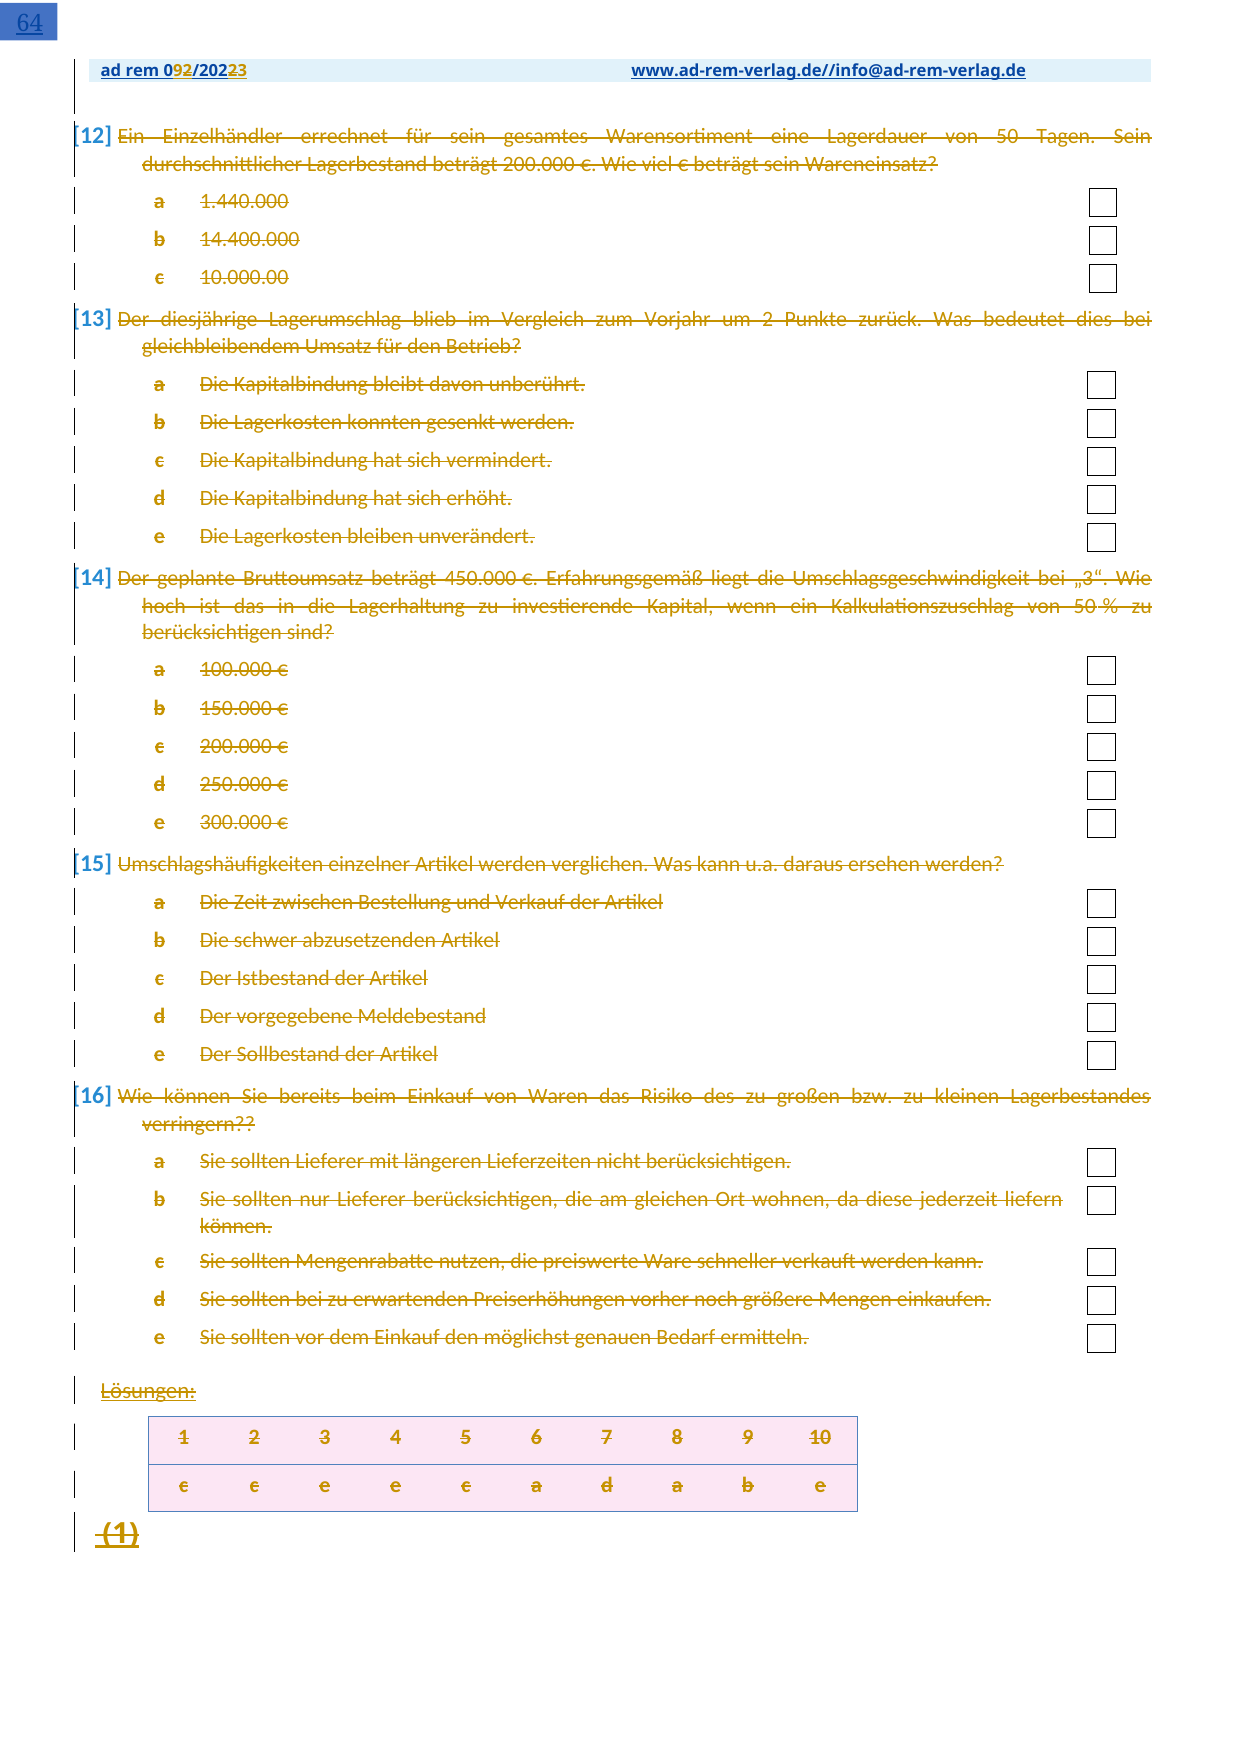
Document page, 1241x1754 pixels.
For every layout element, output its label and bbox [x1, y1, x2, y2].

table_cell [1075, 728, 1134, 766]
table_cell [1075, 998, 1134, 1036]
table_cell [130, 480, 188, 518]
table_cell [130, 1036, 188, 1074]
table_cell [188, 442, 1075, 480]
table_cell [1075, 480, 1134, 518]
table_header [188, 183, 1076, 221]
table_header [1075, 651, 1134, 689]
table_cell [188, 1319, 1075, 1357]
table_cell [130, 690, 188, 728]
table_cell [188, 804, 1075, 842]
table_cell [1076, 259, 1135, 297]
table_header [1075, 1143, 1134, 1181]
table_cell [1075, 766, 1134, 804]
table_cell [188, 1181, 1075, 1243]
table_cell [188, 998, 1075, 1036]
table_cell [188, 922, 1075, 960]
table_cell [130, 1319, 188, 1357]
table_cell [188, 728, 1075, 766]
table_cell [1076, 221, 1135, 259]
table_cell [188, 1243, 1075, 1281]
table_header [188, 366, 1075, 404]
table_cell [188, 404, 1075, 442]
table_cell [1075, 518, 1134, 556]
table_cell [130, 404, 188, 442]
table_header [1076, 183, 1135, 221]
table_header [130, 1143, 188, 1181]
table_cell [130, 442, 188, 480]
table_cell [130, 1281, 188, 1319]
table_header [188, 651, 1075, 689]
table_cell [130, 998, 188, 1036]
table_header [1075, 366, 1134, 404]
table_header [188, 884, 1075, 922]
table_cell [130, 960, 188, 998]
table_cell [1075, 804, 1134, 842]
table_header [1075, 884, 1134, 922]
table_header [130, 183, 188, 221]
table_cell [1075, 1281, 1134, 1319]
table_header [130, 651, 188, 689]
table_cell [1075, 1243, 1134, 1281]
table_cell [188, 259, 1076, 297]
table_cell [1075, 1036, 1134, 1074]
table_cell [1075, 922, 1134, 960]
table_cell [130, 922, 188, 960]
table_cell [188, 518, 1075, 556]
table_cell [130, 728, 188, 766]
table_cell [188, 480, 1075, 518]
table_cell [188, 766, 1075, 804]
table_cell [130, 766, 188, 804]
table_cell [130, 1181, 188, 1243]
table_cell [130, 221, 188, 259]
table_cell [1075, 690, 1134, 728]
table_cell [188, 960, 1075, 998]
table_cell [1075, 442, 1134, 480]
table_cell [1075, 1181, 1134, 1243]
table_cell [188, 690, 1075, 728]
table_cell [1075, 960, 1134, 998]
table_cell [130, 1243, 188, 1281]
table_cell [1075, 1319, 1134, 1357]
table_header [130, 366, 188, 404]
table_cell [130, 259, 188, 297]
table_cell [188, 1281, 1075, 1319]
table_header [130, 884, 188, 922]
table_cell [130, 518, 188, 556]
table_cell [130, 804, 188, 842]
table_cell [188, 221, 1076, 259]
table_cell [1075, 404, 1134, 442]
table_cell [188, 1036, 1075, 1074]
table_header [188, 1143, 1075, 1181]
